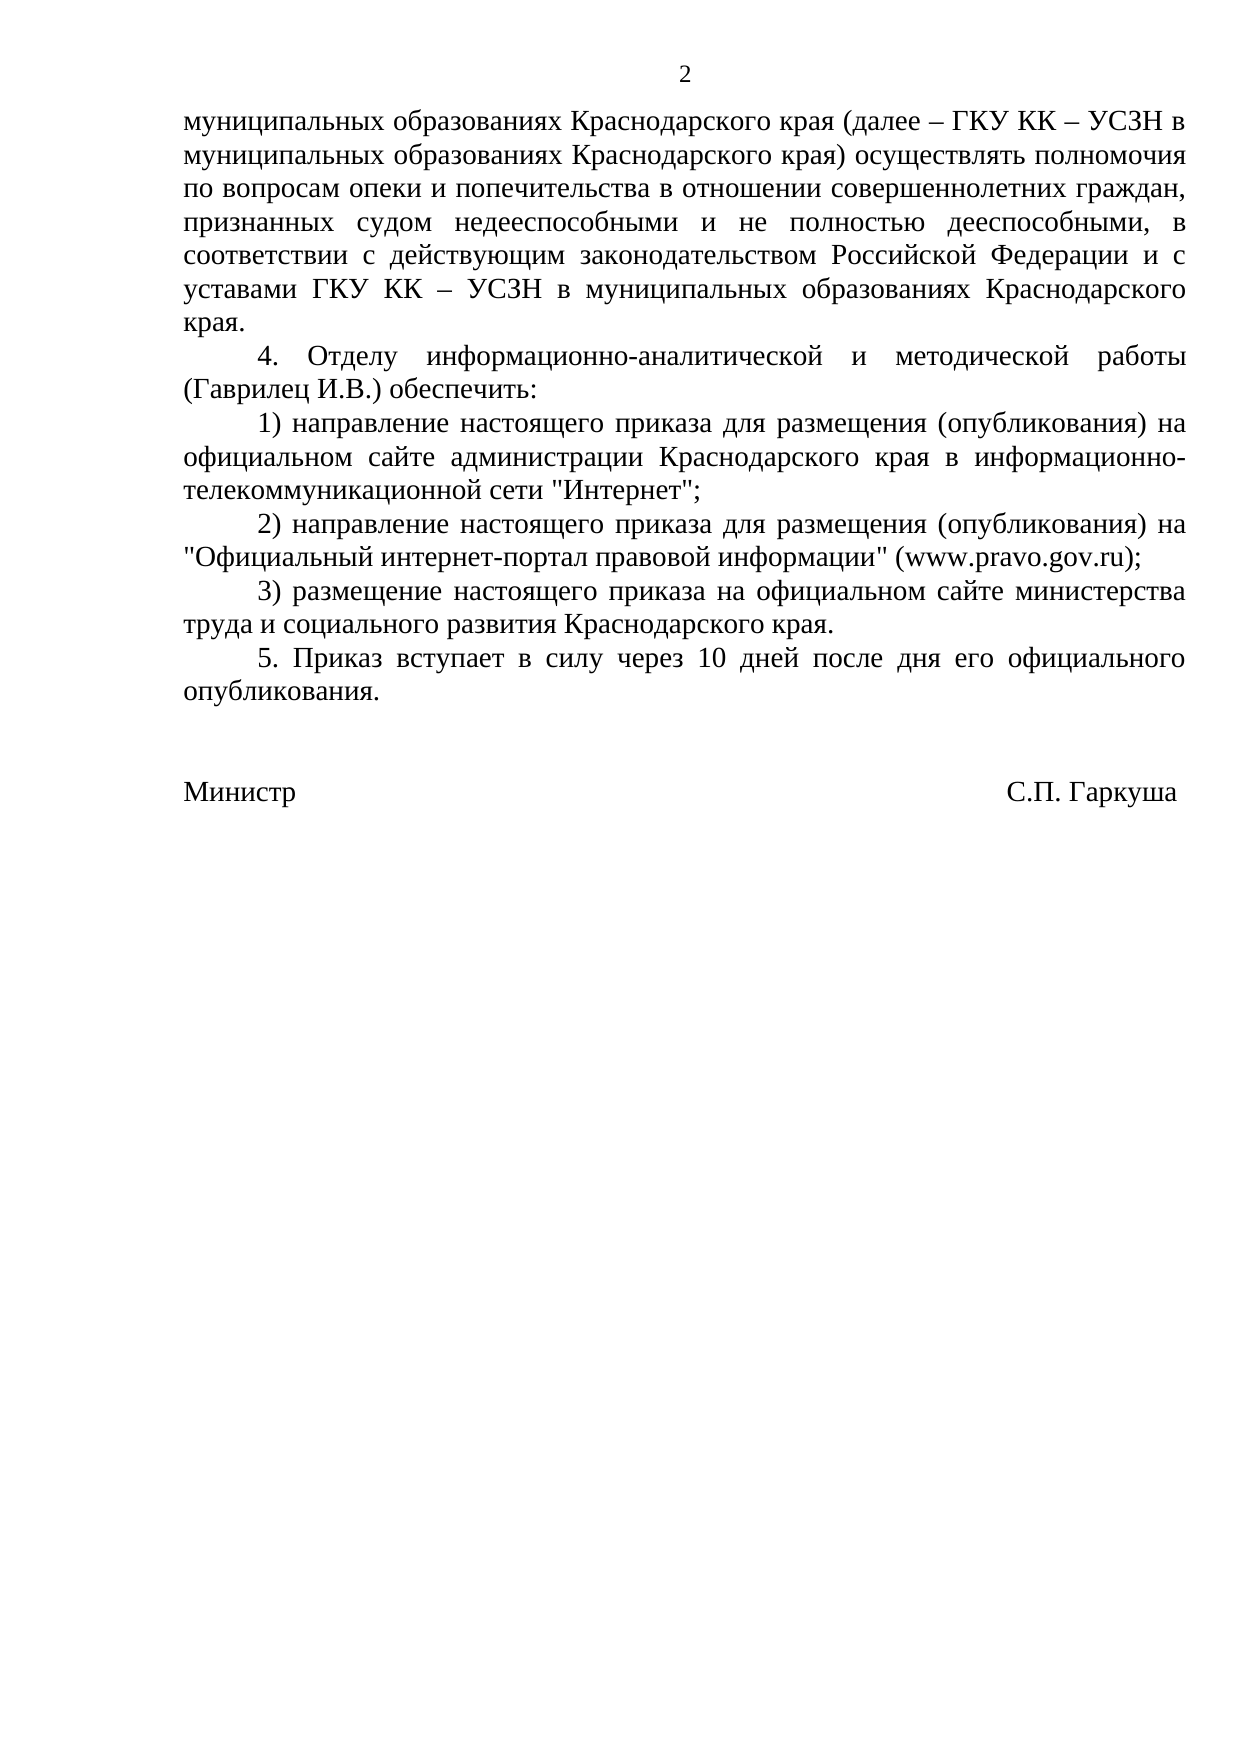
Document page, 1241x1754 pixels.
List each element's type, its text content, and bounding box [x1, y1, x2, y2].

text 4. Отделу информационно-аналитической и методической работы (Гаврилец И.В.) обеспечить: [183, 338, 1187, 405]
text 5. Приказ вступает в силу через 10 дней после дня его официального опубликования. [183, 640, 1187, 707]
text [183, 103, 1187, 338]
text 1) направление настоящего приказа для размещения (опубликования) на официальном сайте администрации Краснодарского края в информационно-телекоммуникационной сети "Интернет"; [183, 405, 1187, 506]
text Министр С.П. Гаркуша [183, 774, 1187, 808]
text 3) размещение настоящего приказа на официальном сайте министерства труда и социального развития Краснодарского края. [183, 573, 1187, 640]
text 2) направление настоящего приказа для размещения (опубликования) на "Официальный интернет-портал правовой информации" (www.pravo.gov.ru); [183, 506, 1187, 573]
